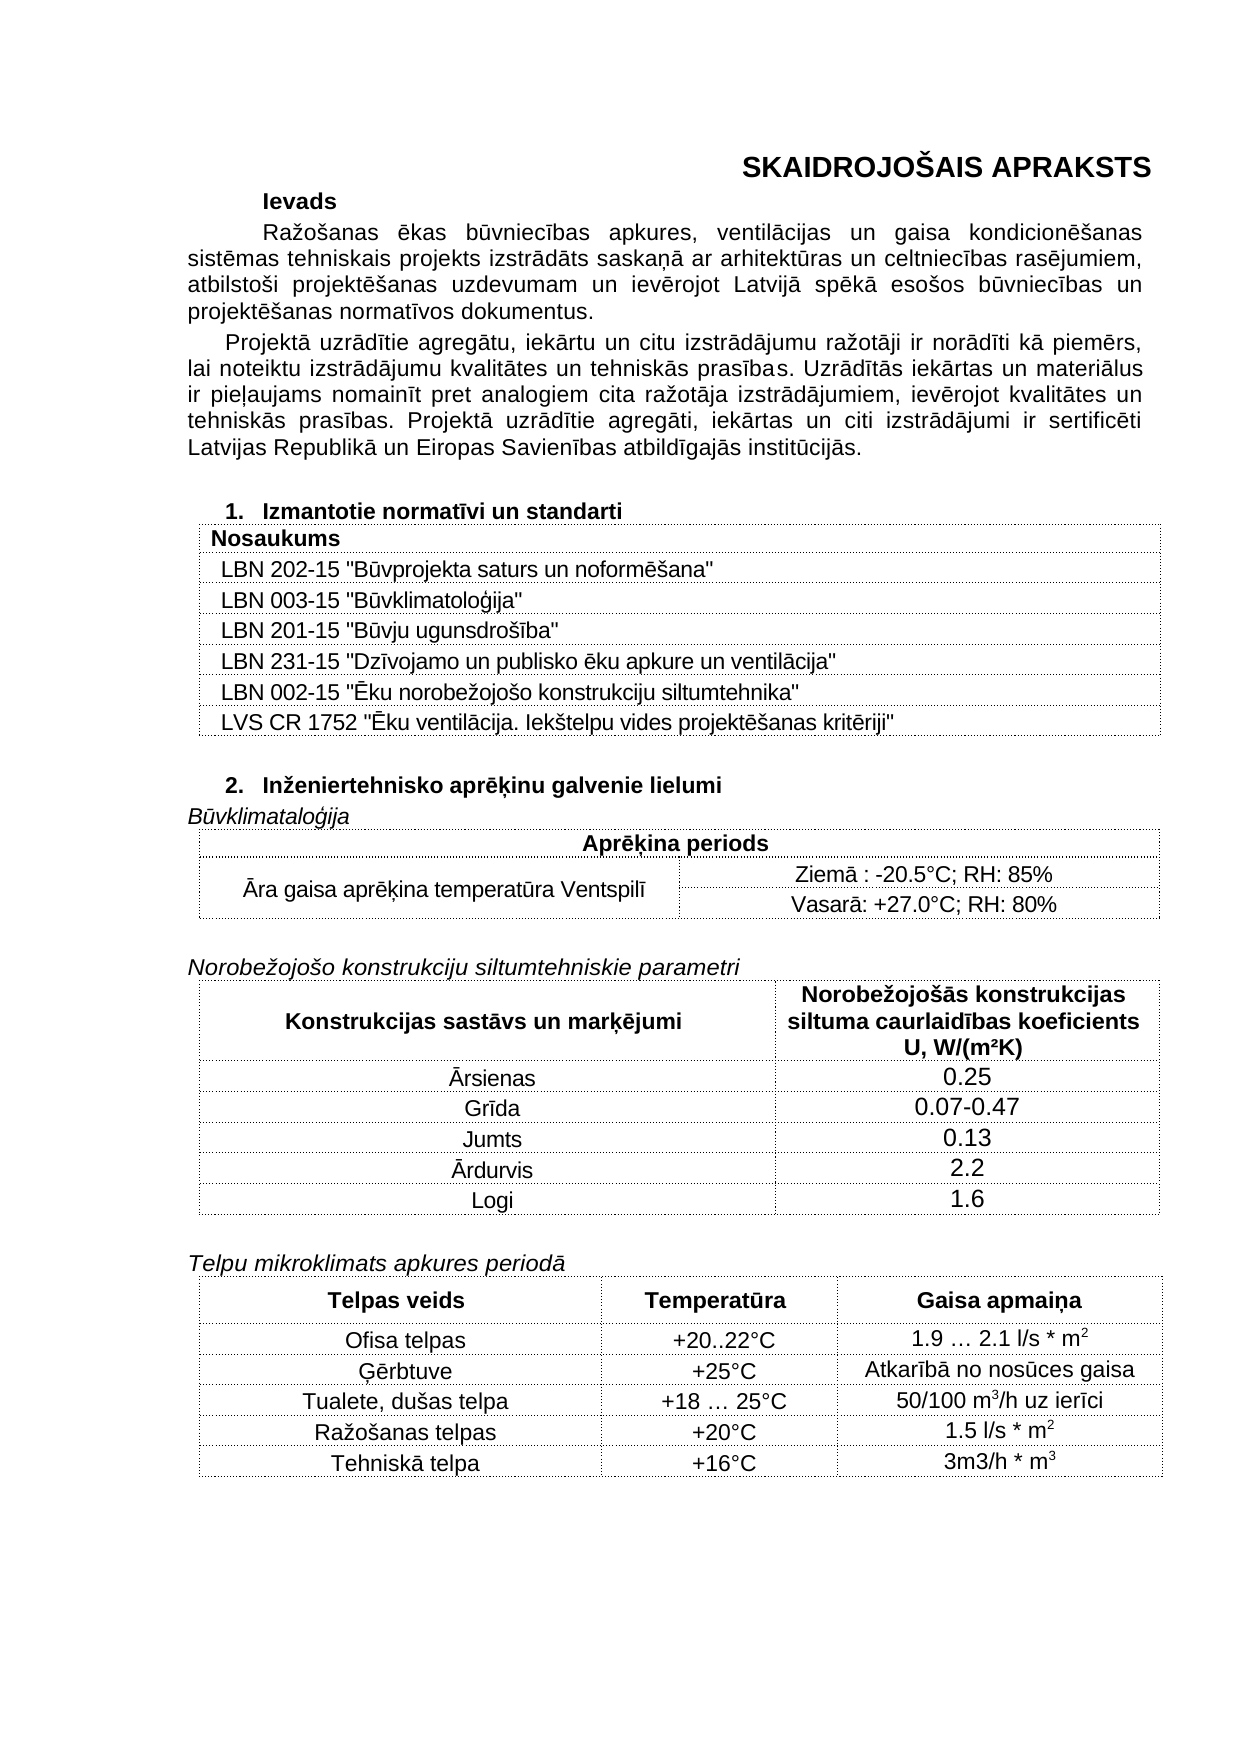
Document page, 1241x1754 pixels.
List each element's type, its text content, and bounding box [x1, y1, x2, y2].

table_cell LVS CR 1752 "Ēku ventilācija. Iekštelpu vides projektēšanas kritēriji" [199, 705, 1160, 735]
table_cell Logi [199, 1183, 775, 1213]
table_cell Ražošanas telpas [199, 1415, 601, 1445]
table_cell Ziemā : -20.5°C; RH: 85% [679, 856, 1159, 887]
table_cell Grīda [199, 1091, 775, 1122]
table_cell 0.13 [775, 1122, 1159, 1152]
table_cell +20..22°C [601, 1323, 837, 1353]
table_cell LBN 002-15 "Ēku norobežojošo konstrukciju siltumtehnika" [199, 674, 1160, 705]
text Norobežojošo konstrukciju siltumtehniskie parametri [187, 954, 1144, 980]
table_header Gaisa apmaiņa [837, 1276, 1162, 1323]
table_cell Ārsienas [199, 1060, 775, 1091]
text Ražošanas ēkas būvniecības apkures, ventilācijas un gaisa kondicionēšanas sistēmas tehniskais projekts izstrādāts saskaņā ar arhitektūras un celtniecības rasējumiem, atbilstoši projektēšanas uzdevumam un ievērojot Latvijā spēkā esošos būvniecības un projektēšanas normatīvos dokumentus. [187, 218, 1144, 324]
text SKAIDROJOŠAIS APRAKSTS [187, 150, 1152, 183]
table_cell Ārdurvis [199, 1152, 775, 1183]
table_cell Ģērbtuve [199, 1354, 601, 1384]
table_header Temperatūra [601, 1276, 837, 1323]
table_cell +20°C [601, 1415, 837, 1445]
table_cell LBN 003-15 "Būvklimatoloģija" [199, 582, 1160, 613]
list Inženiertehnisko aprēķinu galvenie lielumi [225, 772, 1144, 798]
table_cell 1.9 … 2.1 l/s * m2 [837, 1323, 1162, 1353]
text Būvklimataloģija [187, 803, 1144, 829]
table_cell Āra gaisa aprēķina temperatūra Ventspilī [199, 856, 679, 918]
table_header Aprēķina periods [199, 829, 1159, 856]
table_cell 3m3/h * m3 [837, 1445, 1162, 1476]
table_cell Vasarā: +27.0°C; RH: 80% [679, 887, 1159, 918]
table_header Nosaukums [199, 524, 1160, 552]
text Telpu mikroklimats apkures periodā [187, 1250, 1144, 1276]
table_cell Atkarībā no nosūces gaisa [837, 1354, 1162, 1384]
table_cell Ofisa telpas [199, 1323, 601, 1353]
table_cell LBN 201-15 "Būvju ugunsdrošība" [199, 613, 1160, 643]
table_cell LBN 231-15 "Dzīvojamo un publisko ēku apkure un ventilācija" [199, 644, 1160, 674]
table_header Konstrukcijas sastāvs un marķējumi [199, 980, 775, 1060]
text Ievads [187, 188, 1144, 214]
table_cell LBN 202-15 "Būvprojekta saturs un noformēšana" [199, 552, 1160, 582]
table_cell 1.6 [775, 1183, 1159, 1213]
table_cell +18 … 25°C [601, 1384, 837, 1415]
table_cell Tualete, dušas telpa [199, 1384, 601, 1415]
table_cell 0.25 [775, 1060, 1159, 1091]
text Projektā uzrādītie agregātu, iekārtu un citu izstrādājumu ražotāji ir norādīti kā piemērs, lai noteiktu izstrādājumu kvalitātes un tehniskās prasības. Uzrādītās iekārtas un materiālus ir pieļaujams nomainīt pret analogiem cita ražotāja izstrādājumiem, ievērojot kvalitātes un tehniskās prasības. Projektā uzrādītie agregāti, iekārtas un citi izstrādājumi ir sertificēti Latvijas Republikā un Eiropas Savienības atbildīgajās institūcijās. [187, 328, 1144, 460]
table_cell 50/100 m3/h uz ierīci [837, 1384, 1162, 1415]
list Izmantotie normatīvi un standarti [225, 498, 1144, 524]
table_header Norobežojošās konstrukcijas siltuma caurlaidības koeficients U, W/(m²K) [775, 980, 1159, 1060]
table_cell +16°C [601, 1445, 837, 1476]
table_cell 1.5 l/s * m2 [837, 1415, 1162, 1445]
table_header Telpas veids [199, 1276, 601, 1323]
table_cell 0.07-0.47 [775, 1091, 1159, 1122]
table_cell Jumts [199, 1122, 775, 1152]
table_cell 2.2 [775, 1152, 1159, 1183]
table_cell Tehniskā telpa [199, 1445, 601, 1476]
table_cell +25°C [601, 1354, 837, 1384]
